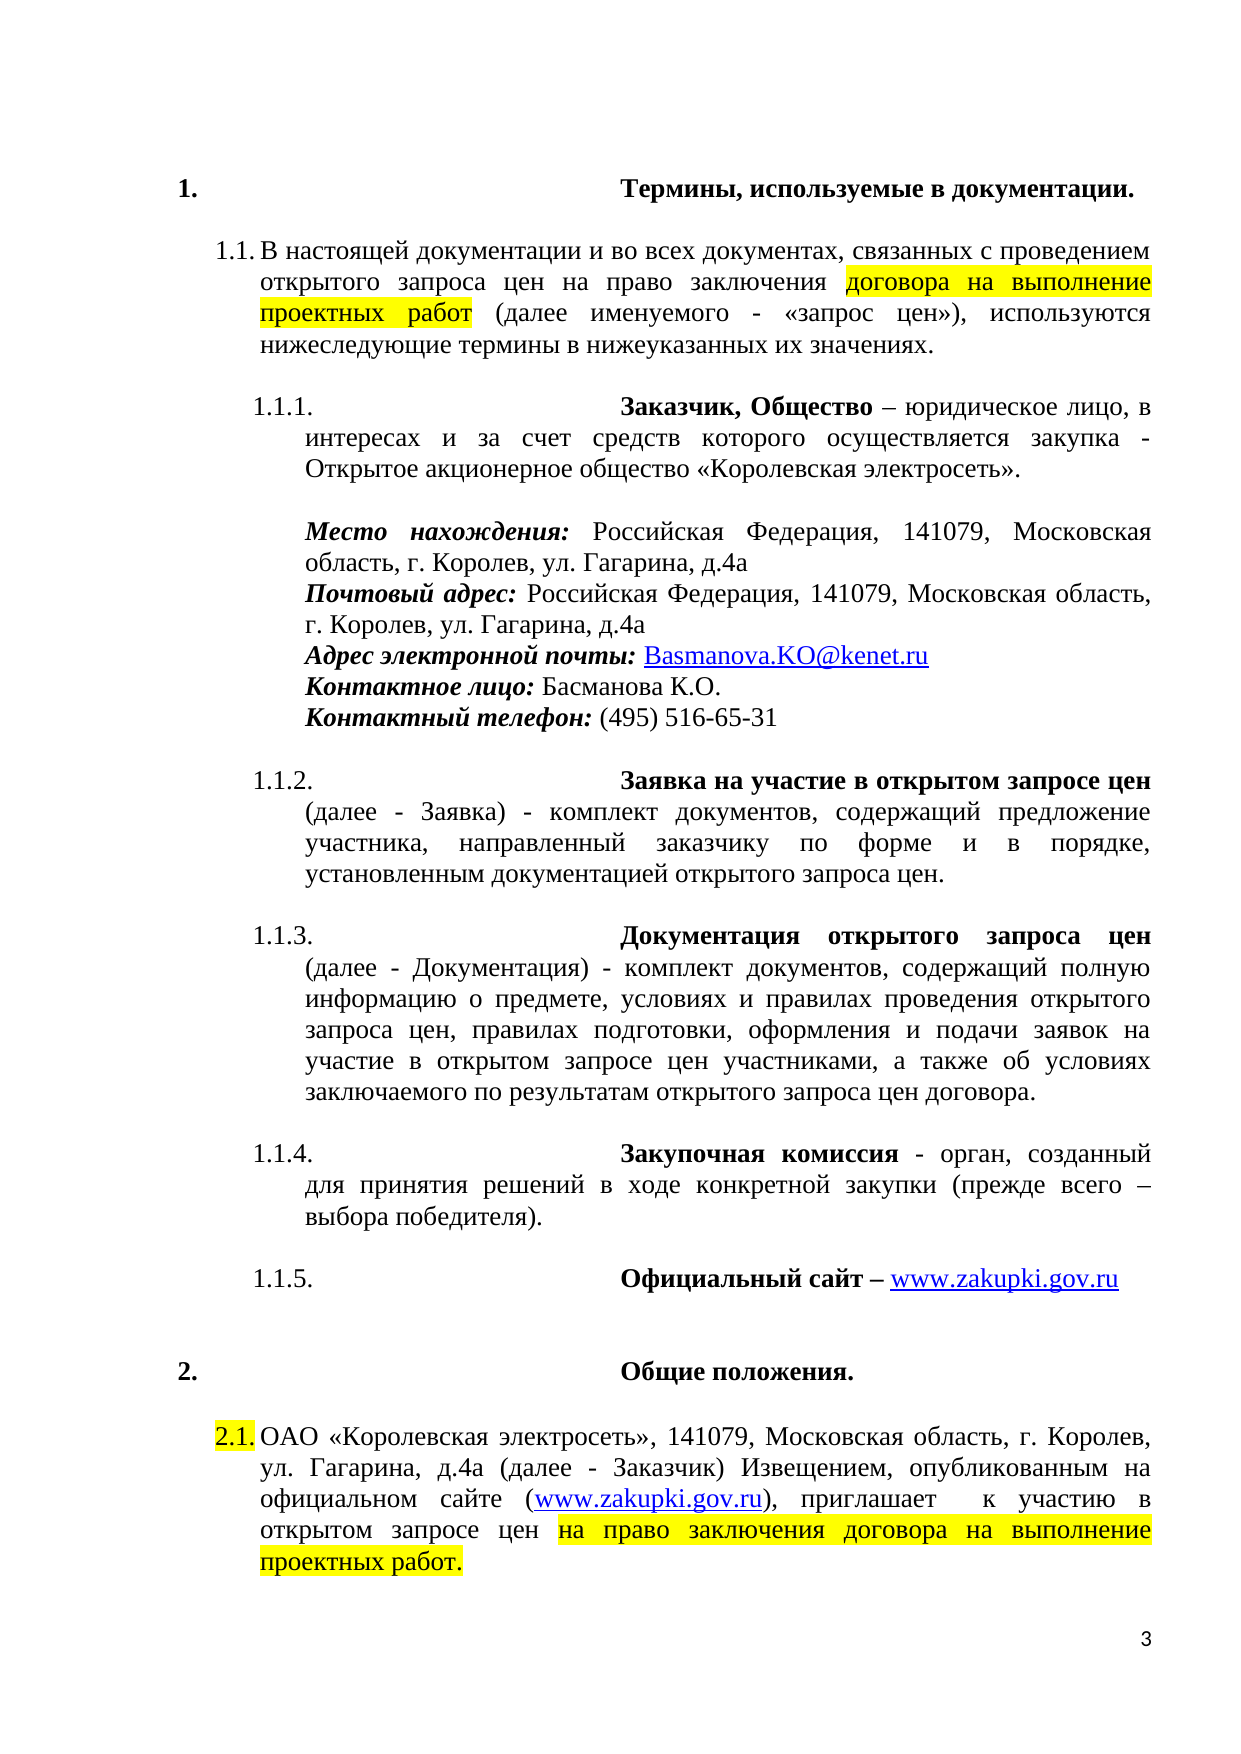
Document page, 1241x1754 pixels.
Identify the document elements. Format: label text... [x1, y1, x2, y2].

list Контактное лицо: Басманова К.О. [305, 670, 1152, 701]
list Адрес электронной почты: Basmanova.KO@kenet.ru [305, 639, 1152, 670]
list Контактный телефон: (495) 516-65-31 [305, 701, 1152, 733]
list Заказчик, Общество – юридическое лицо, в интересах и за счет средств которого осуществляется закупка - Открытое акционерное общество «Королевская электросеть». [252, 390, 1152, 483]
list Место нахождения: Российская Федерация, 141079, Московская область, г. Королев, ул. Гагарина, д.4а [305, 514, 1152, 577]
list Почтовый адрес: Российская Федерация, 141079, Московская область, г. Королев, ул. Гагарина, д.4а [305, 577, 1152, 639]
list ОАО «Королевская электросеть», 141079, Московская область, г. Королев, ул. Гагарина, д.4а (далее - Заказчик) Извещением, опубликованным на официальном сайте (www.zakupki.gov.ru), приглашает к участию в открытом запросе цен на право заключения договора на выполнение проектных работ. [215, 1420, 1152, 1576]
list Заявка на участие в открытом запросе цен (далее - Заявка) - комплект документов, содержащий предложение участника, направленный заказчику по форме и в порядке, установленным документацией открытого запроса цен. [252, 764, 1152, 888]
list Документация открытого запроса цен (далее - Документация) - комплект документов, содержащий полную информацию о предмете, условиях и правилах проведения открытого запроса цен, правилах подготовки, оформления и подачи заявок на участие в открытом запросе цен участниками, а также об условиях заключаемого по результатам открытого запроса цен договора. [252, 919, 1152, 1106]
list Термины, используемые в документации. [177, 172, 1152, 203]
list Закупочная комиссия - орган, созданный для принятия решений в ходе конкретной закупки (прежде всего – выбора победителя). [252, 1137, 1152, 1231]
list Официальный сайт – www.zakupki.gov.ru [252, 1262, 1152, 1293]
list В настоящей документации и во всех документах, связанных с проведением открытого запроса цен на право заключения договора на выполнение проектных работ (далее именуемого - «запрос цен»), используются нижеследующие термины в нижеуказанных их значениях. [215, 234, 1152, 359]
list Общие положения. [177, 1356, 1152, 1387]
